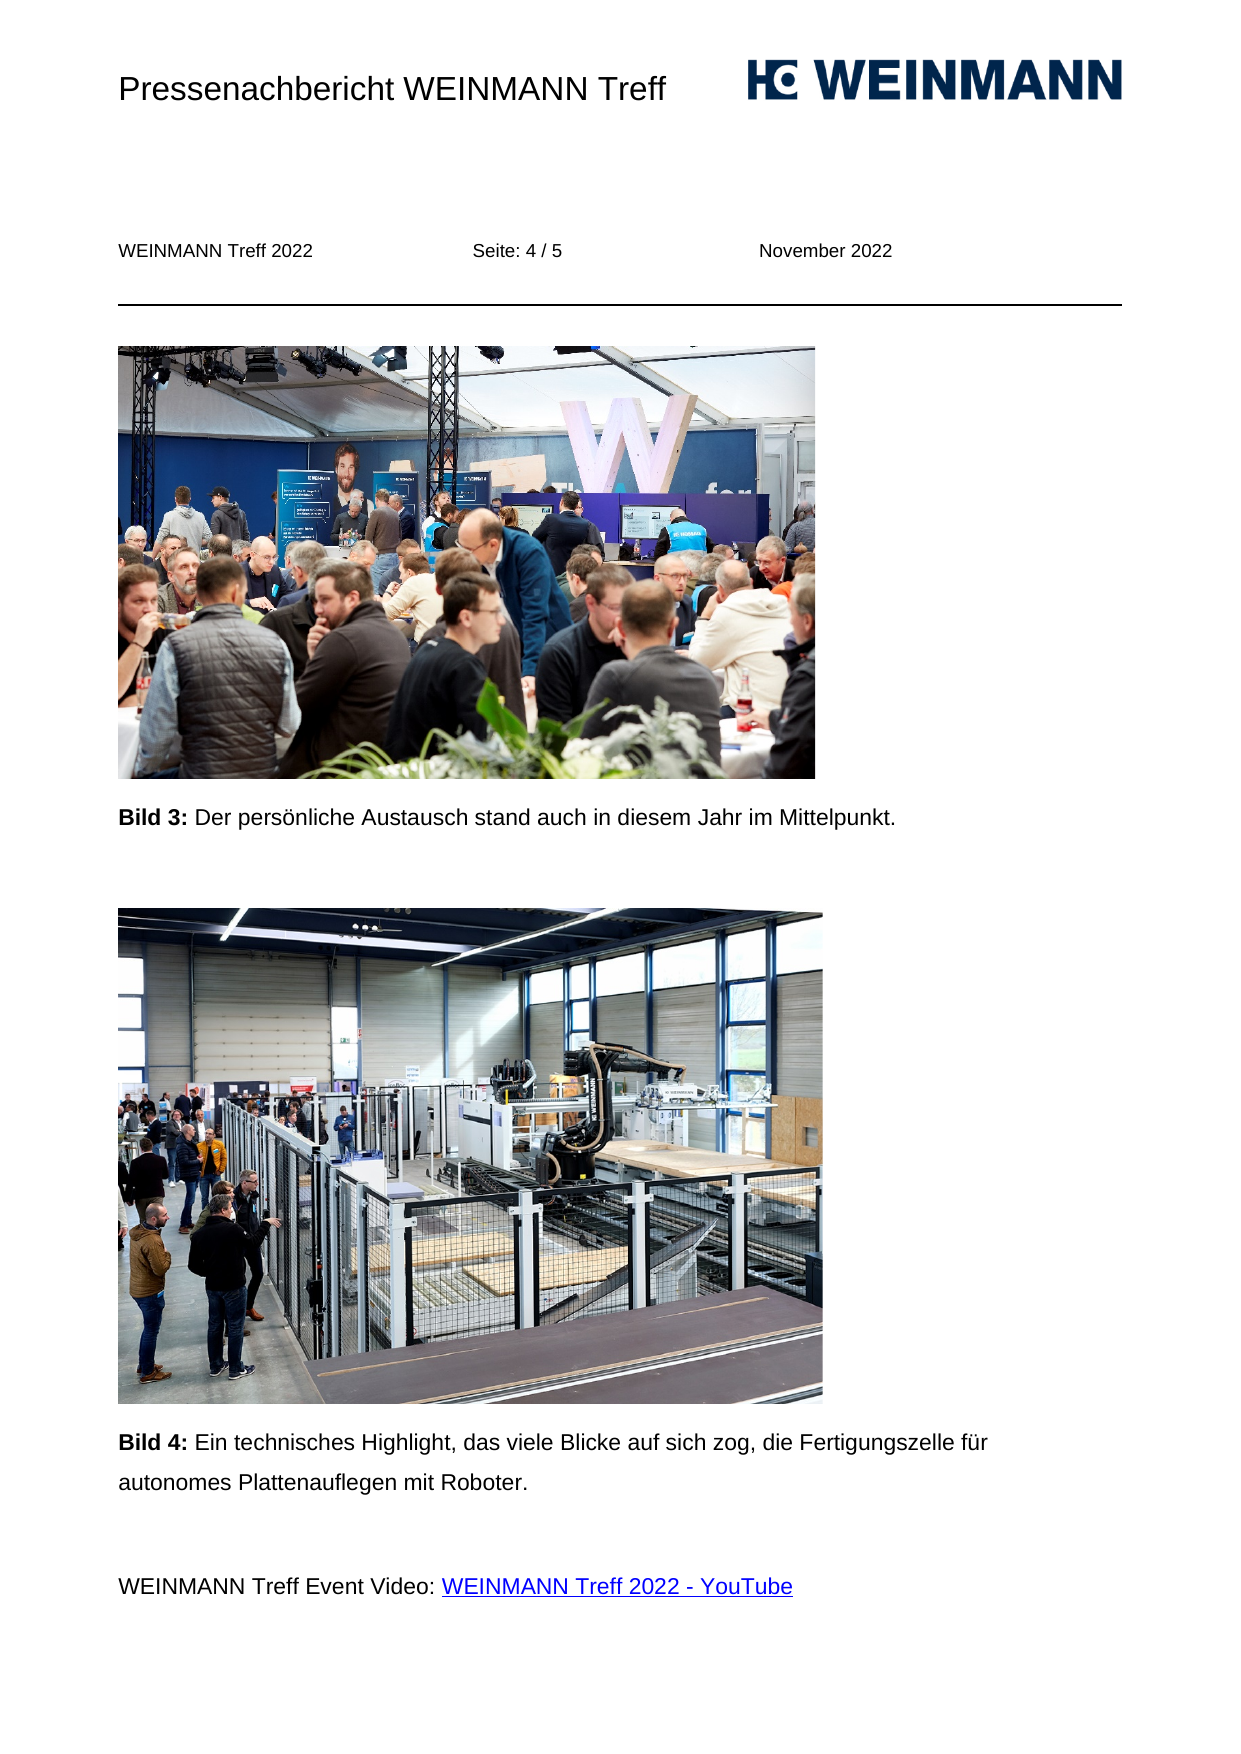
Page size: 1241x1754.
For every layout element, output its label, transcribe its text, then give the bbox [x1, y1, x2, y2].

text WEINMANN Treff Event Video: WEINMANN Treff 2022 - YouTube [118, 1573, 1004, 1599]
picture [118, 908, 823, 1404]
text Bild 3: Der persönliche Austausch stand auch in diesem Jahr im Mittelpunkt. [118, 804, 1004, 831]
picture [746, 59, 1123, 101]
picture [118, 346, 815, 779]
text Bild 4: Ein technisches Highlight, das viele Blicke auf sich zog, die Fertigungszelle für autonomes Plattenauflegen mit Roboter. [118, 1429, 1004, 1495]
